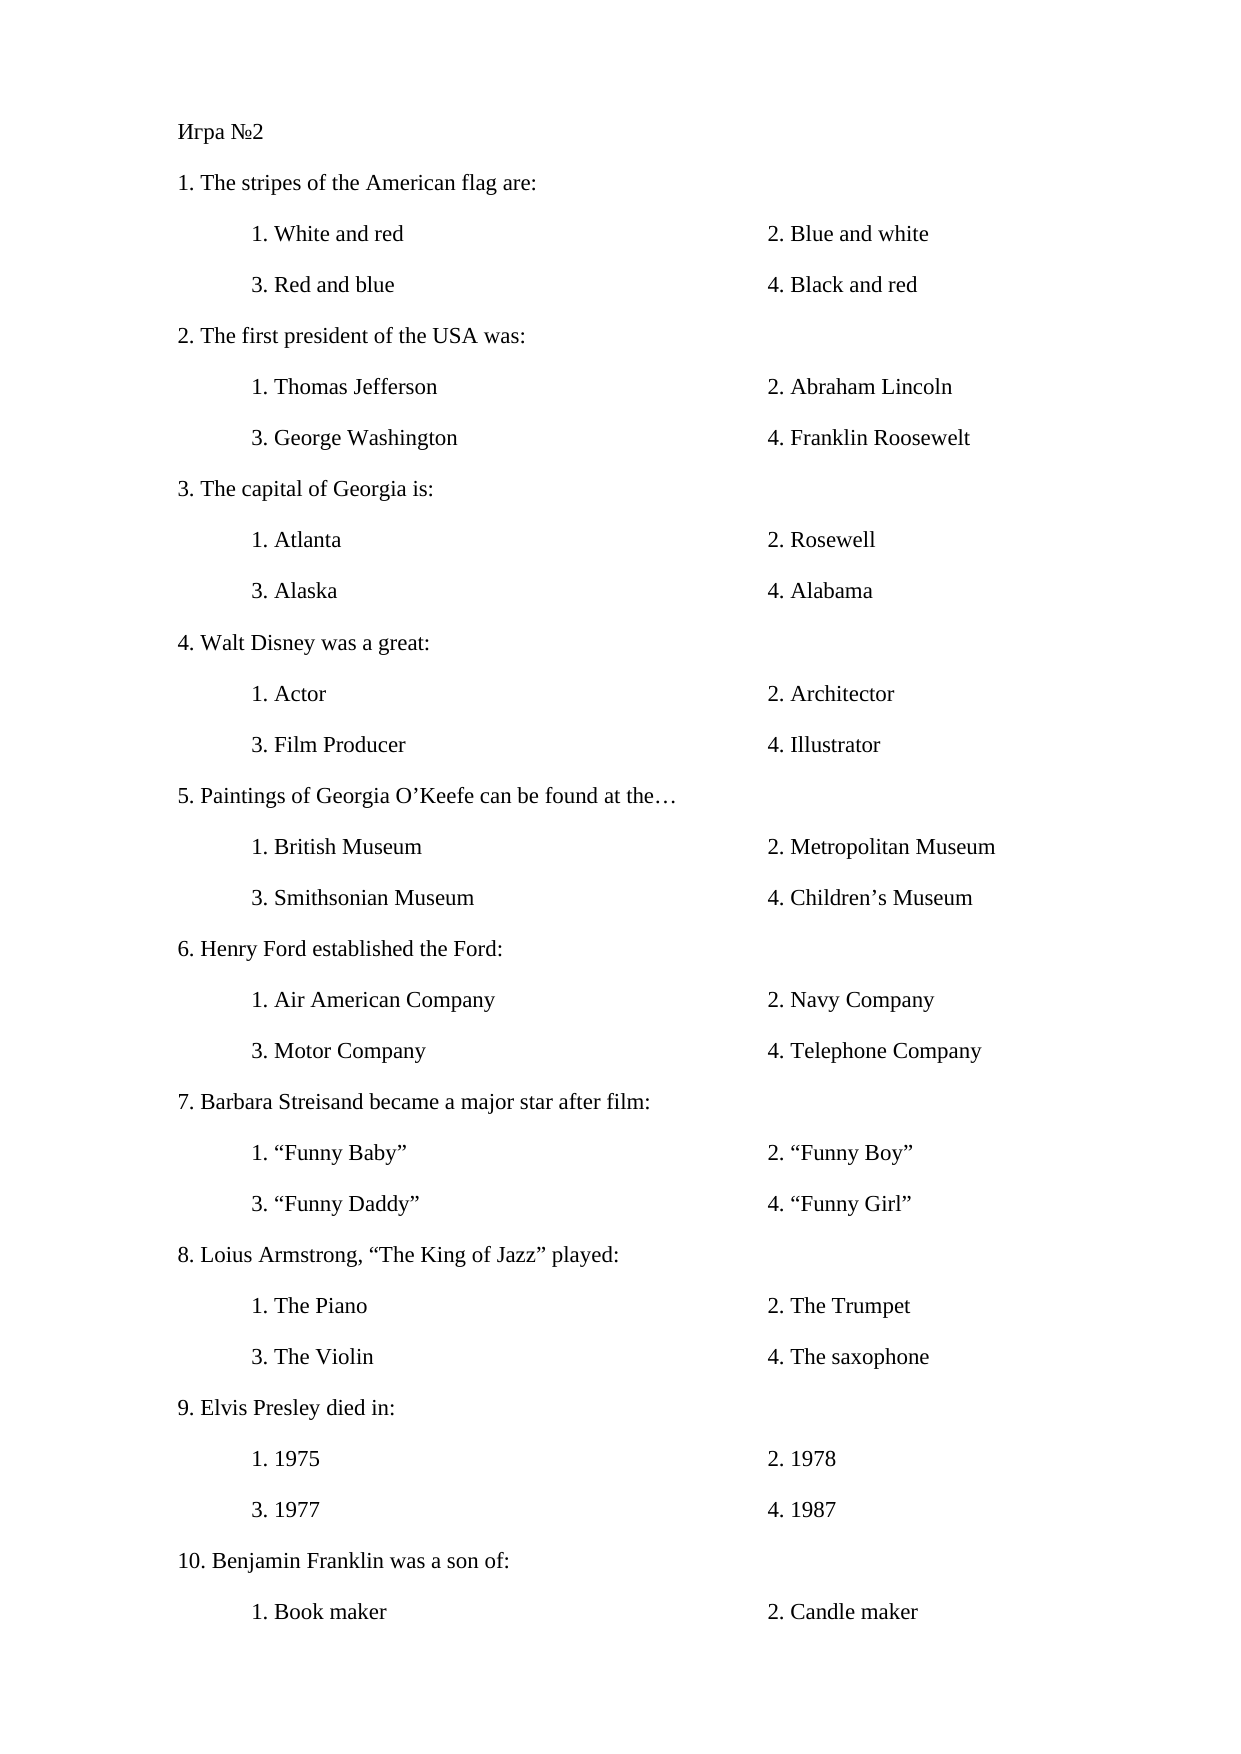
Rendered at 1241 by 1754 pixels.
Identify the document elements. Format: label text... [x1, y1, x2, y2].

text 3. Red and blue 4. Black and red [177, 271, 1152, 298]
text 1. Atlanta 2. Rosewell [177, 526, 1152, 553]
text 1. Air American Company 2. Navy Company [177, 986, 1152, 1012]
text 3. 1977 4. 1987 [177, 1496, 1152, 1523]
text Игра №2 [177, 118, 1152, 144]
text 1. Book maker 2. Candle maker [177, 1598, 1152, 1625]
text 1. 1975 2. 1978 [177, 1445, 1152, 1472]
text 3. The Violin 4. The saxophone [177, 1343, 1152, 1369]
text 1. The Piano 2. The Trumpet [177, 1292, 1152, 1318]
text 3. Motor Company 4. Telephone Company [177, 1037, 1152, 1063]
text 6. Henry Ford established the Ford: [177, 935, 1152, 961]
text 1. “Funny Baby” 2. “Funny Boy” [177, 1139, 1152, 1165]
text 1. British Museum 2. Metropolitan Museum [177, 833, 1152, 859]
text 7. Barbara Streisand became a major star after film: [177, 1088, 1152, 1114]
text 1. White and red 2. Blue and white [177, 220, 1152, 247]
text 1. Actor 2. Architector [177, 679, 1152, 706]
text 9. Elvis Presley died in: [177, 1394, 1152, 1421]
text 10. Benjamin Franklin was a son of: [177, 1547, 1152, 1574]
text 3. “Funny Daddy” 4. “Funny Girl” [177, 1190, 1152, 1216]
text 4. Walt Disney was a great: [177, 628, 1152, 655]
text 8. Loius Armstrong, “The King of Jazz” played: [177, 1241, 1152, 1267]
text 3. Smithsonian Museum 4. Children’s Museum [177, 884, 1152, 910]
text 3. George Washington 4. Franklin Roosewelt [177, 424, 1152, 451]
text 5. Paintings of Georgia O’Keefe can be found at the… [177, 782, 1152, 808]
text 1. Thomas Jefferson 2. Abraham Lincoln [177, 373, 1152, 400]
text 3. The capital of Georgia is: [177, 475, 1152, 502]
text 2. The first president of the USA was: [177, 322, 1152, 349]
text 3. Film Producer 4. Illustrator [177, 731, 1152, 757]
text 3. Alaska 4. Alabama [177, 577, 1152, 604]
text 1. The stripes of the American flag are: [177, 169, 1152, 196]
